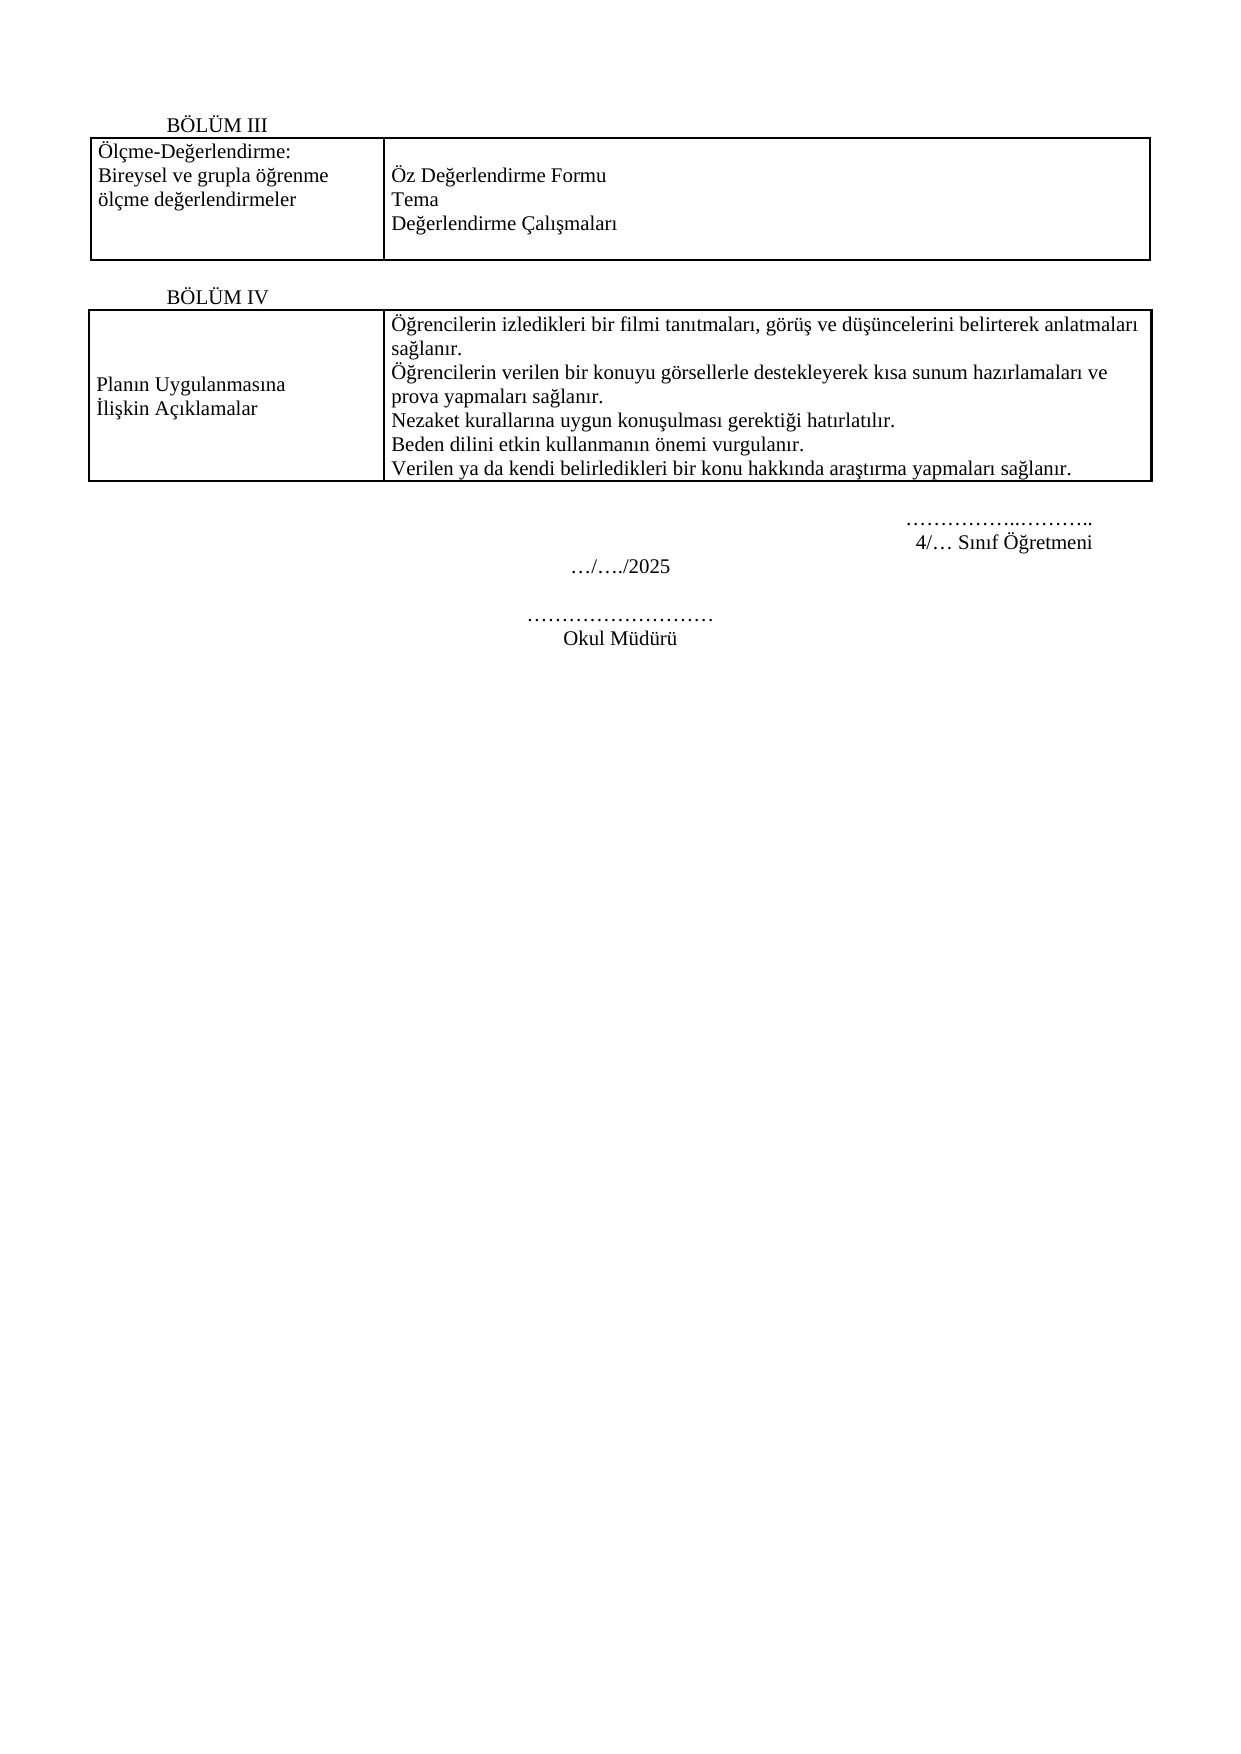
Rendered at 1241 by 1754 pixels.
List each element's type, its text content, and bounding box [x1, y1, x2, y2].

text ……………………… [148, 602, 1092, 626]
subtitle BÖLÜM IV [148, 285, 1092, 309]
table_header Öğrencilerin izledikleri bir filmi tanıtmaları, görüş ve düşüncelerini belirterek anlatmaları sağlanır. Öğrencilerin verilen bir konuyu görsellerle destekleyerek kısa sunum hazırlamaları ve prova yapmaları sağlanır. Nezaket kurallarına uygun konuşulması gerektiği hatırlatılır. Beden dilini etkin kullanmanın önemi vurgulanır. Verilen ya da kendi belirledikleri bir konu hakkında araştırma yapmaları sağlanır. [385, 311, 1150, 480]
table_header Planın Uygulanmasına İlişkin Açıklamalar [90, 311, 383, 480]
text …/…./2025 [148, 554, 1092, 578]
text 4/… Sınıf Öğretmeni [148, 530, 1092, 554]
text Okul Müdürü [148, 626, 1092, 650]
table_header Öz Değerlendirme Formu Tema Değerlendirme Çalışmaları [385, 139, 1149, 259]
text ……………..……….. [148, 506, 1092, 530]
table_header Ölçme-Değerlendirme: Bireysel ve grupla öğrenme ölçme değerlendirmeler [92, 139, 383, 259]
subtitle BÖLÜM III [148, 113, 1092, 137]
